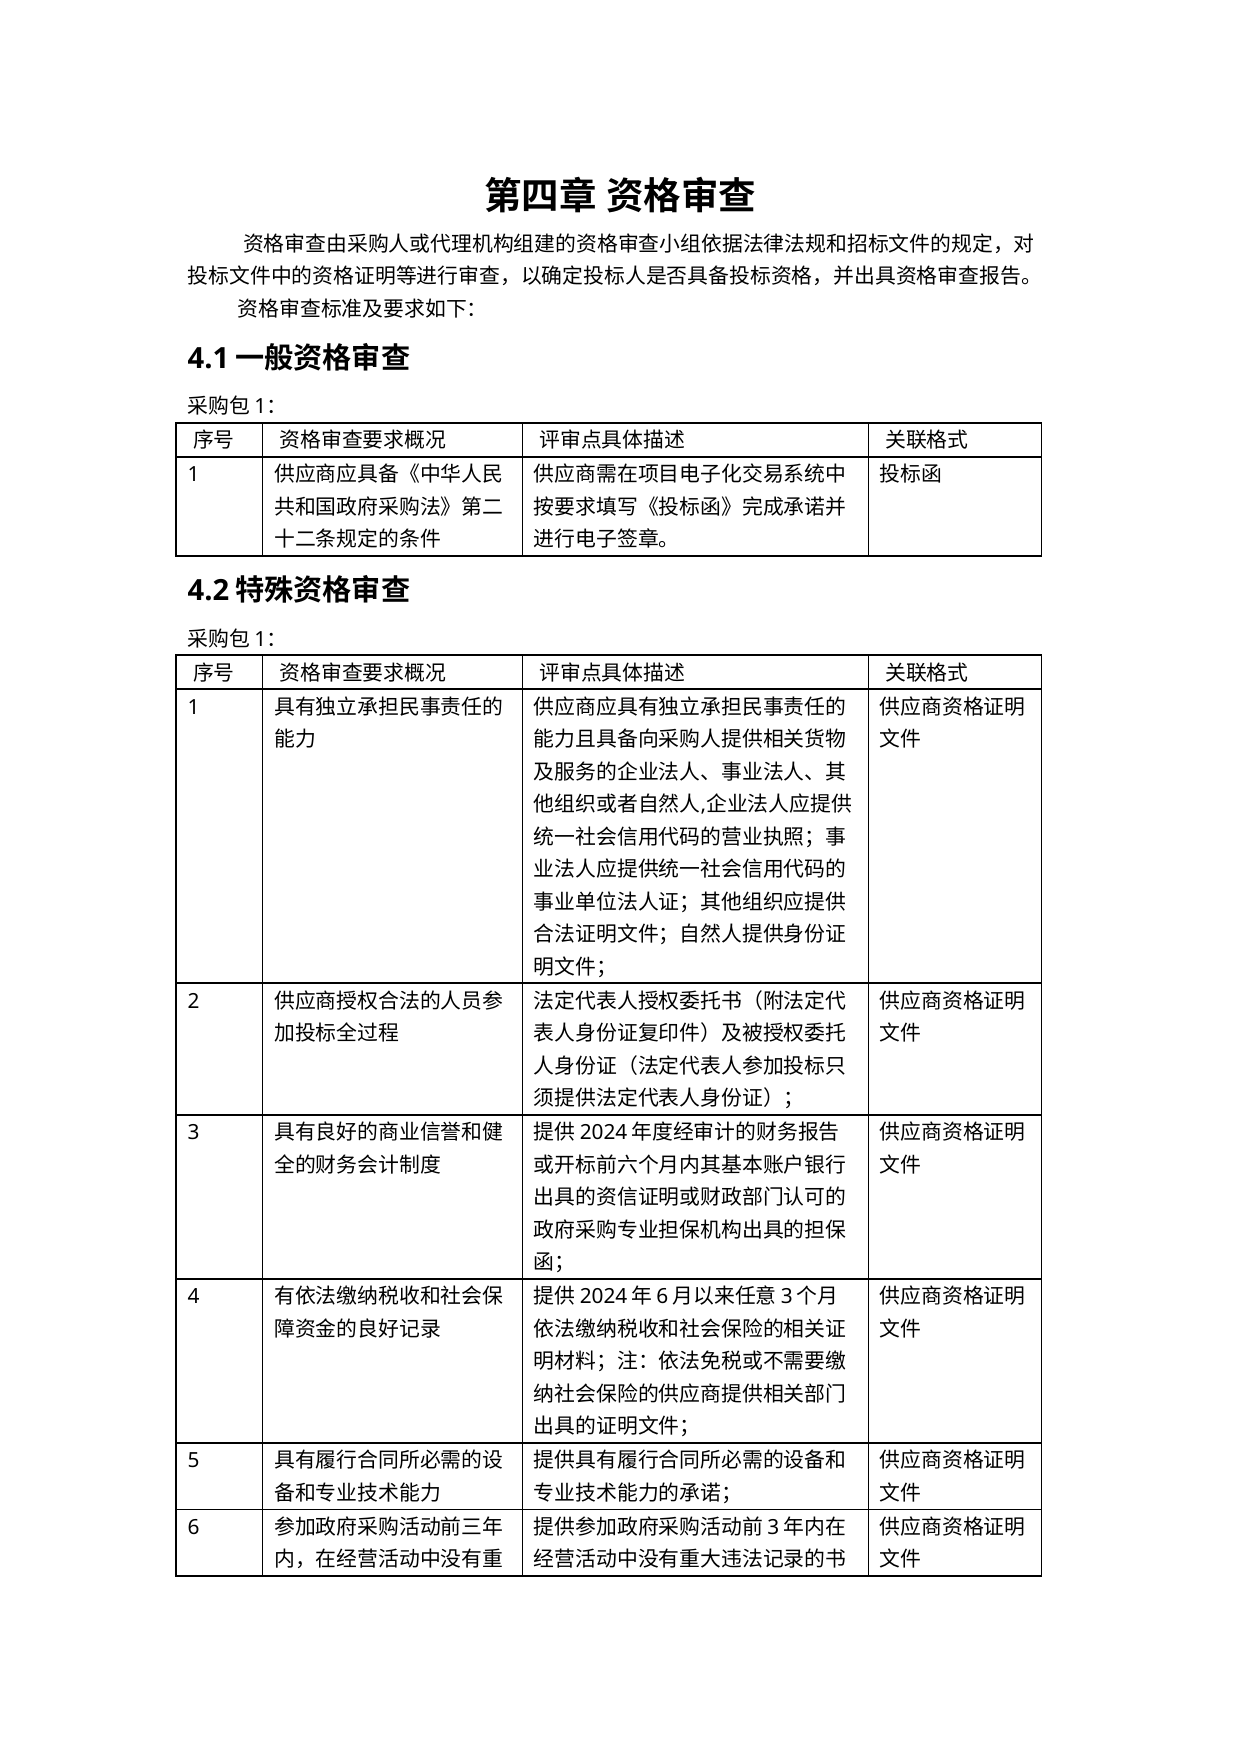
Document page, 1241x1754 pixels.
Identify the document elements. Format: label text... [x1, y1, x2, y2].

table_cell 提供2024年6月以来任意3个月依法缴纳税收和社会保险的相关证明材料；注：依法免税或不需要缴纳社会保险的供应商提供相关部门出具的证明文件； [523, 1280, 868, 1442]
table_cell 2 [177, 984, 262, 1114]
table_cell 供应商应具有独立承担民事责任的能力且具备向采购人提供相关货物及服务的企业法人、事业法人、其他组织或者自然人,企业法人应提供统一社会信用代码的营业执照；事业法人应提供统一社会信用代码的事业单位法人证；其他组织应提供合法证明文件；自然人提供身份证明文件； [523, 690, 868, 982]
text 资格审查由采购人或代理机构组建的资格审查小组依据法律法规和招标文件的规定，对投标文件中的资格证明等进行审查，以确定投标人是否具备投标资格，并出具资格审查报告。 [187, 227, 1053, 292]
text 采购包1： [187, 389, 1053, 422]
table_cell 1 [177, 690, 262, 982]
table_cell 提供具有履行合同所必需的设备和专业技术能力的承诺； [523, 1444, 868, 1508]
table_header 资格审查要求概况 [263, 424, 522, 456]
table_cell 具有履行合同所必需的设备和专业技术能力 [263, 1444, 522, 1508]
table_header 评审点具体描述 [523, 424, 868, 456]
table_cell 供应商资格证明文件 [869, 690, 1041, 982]
table_cell 1 [177, 458, 262, 555]
table_cell 供应商资格证明文件 [869, 1510, 1041, 1575]
table_header 关联格式 [869, 656, 1041, 688]
table_cell 具有独立承担民事责任的能力 [263, 690, 522, 982]
table_header 序号 [177, 424, 262, 456]
table_cell 供应商资格证明文件 [869, 1280, 1041, 1442]
table_cell 供应商资格证明文件 [869, 1116, 1041, 1278]
table_cell 提供2024年度经审计的财务报告或开标前六个月内其基本账户银行出具的资信证明或财政部门认可的政府采购专业担保机构出具的担保函； [523, 1116, 868, 1278]
table_cell 供应商授权合法的人员参加投标全过程 [263, 984, 522, 1114]
table_cell 5 [177, 1444, 262, 1508]
table_cell 6 [177, 1510, 262, 1575]
table_cell 有依法缴纳税收和社会保障资金的良好记录 [263, 1280, 522, 1442]
text 第四章 资格审查 [187, 162, 1053, 227]
table_cell 4 [177, 1280, 262, 1442]
table_cell 供应商资格证明文件 [869, 984, 1041, 1114]
table_cell 供应商应具备《中华人民共和国政府采购法》第二十二条规定的条件 [263, 458, 522, 555]
text 资格审查标准及要求如下： [187, 292, 1053, 324]
table_header 资格审查要求概况 [263, 656, 522, 688]
table_cell 3 [177, 1116, 262, 1278]
table_header 序号 [177, 656, 262, 688]
table_header 关联格式 [869, 424, 1041, 456]
text 4.2特殊资格审查 [187, 557, 1053, 622]
text 采购包1： [187, 622, 1053, 654]
table_cell 具有良好的商业信誉和健全的财务会计制度 [263, 1116, 522, 1278]
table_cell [263, 1510, 522, 1575]
text 4.1一般资格审查 [187, 324, 1053, 389]
table_cell 法定代表人授权委托书（附法定代表人身份证复印件）及被授权委托人身份证（法定代表人参加投标只须提供法定代表人身份证）； [523, 984, 868, 1114]
table_cell 供应商需在项目电子化交易系统中按要求填写《投标函》完成承诺并进行电子签章。 [523, 458, 868, 555]
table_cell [523, 1510, 868, 1575]
table_cell 供应商资格证明文件 [869, 1444, 1041, 1508]
table_cell 投标函 [869, 458, 1041, 555]
table_header 评审点具体描述 [523, 656, 868, 688]
